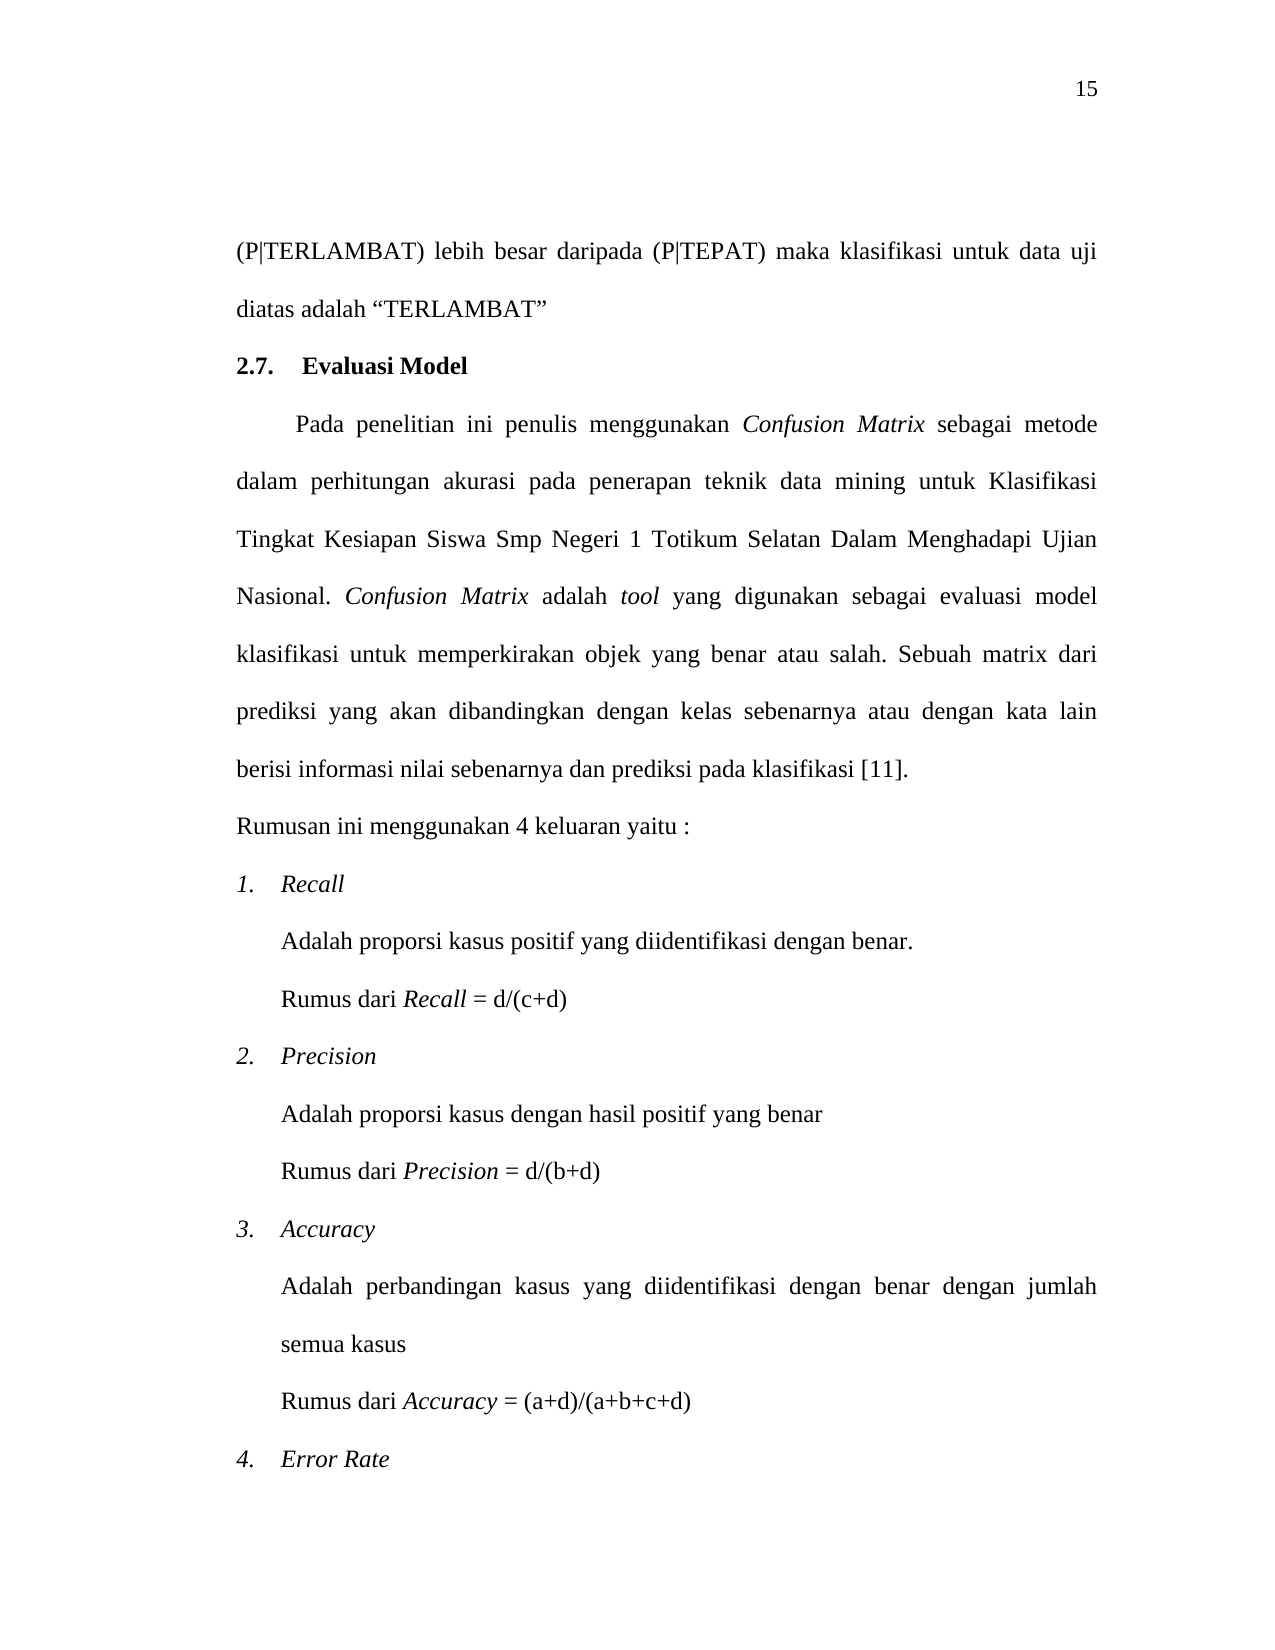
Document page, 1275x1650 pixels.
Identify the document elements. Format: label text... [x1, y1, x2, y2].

list Rumus dari Precision = d/(b+d) [281, 1156, 1098, 1185]
list Rumus dari Accuracy = (a+d)/(a+b+c+d) [281, 1386, 1098, 1415]
list Recall [236, 869, 1098, 897]
list Precision [236, 1041, 1098, 1070]
list Adalah proporsi kasus dengan hasil positif yang benar [281, 1099, 1098, 1127]
list Adalah proporsi kasus positif yang diidentifikasi dengan benar. [281, 926, 1098, 955]
list Adalah perbandingan kasus yang diidentifikasi dengan benar dengan jumlah semua kasus [281, 1271, 1098, 1357]
list Accuracy [236, 1214, 1098, 1242]
subtitle Evaluasi Model [236, 351, 1098, 380]
list Error Rate [236, 1444, 1098, 1472]
text (P|TERLAMBAT) lebih besar daripada (P|TEPAT) maka klasifikasi untuk data uji diatas adalah “TERLAMBAT” [236, 236, 1098, 322]
list Rumus dari Recall = d/(c+d) [281, 984, 1098, 1012]
text Rumusan ini menggunakan 4 keluaran yaitu : [236, 811, 1098, 840]
list Pada penelitian ini penulis menggunakan Confusion Matrix sebagai metode dalam perhitungan akurasi pada penerapan teknik data mining untuk Klasifikasi Tingkat Kesiapan Siswa Smp Negeri 1 Totikum Selatan Dalam Menghadapi Ujian Nasional. Confusion Matrix adalah tool yang digunakan sebagai evaluasi model klasifikasi untuk memperkirakan objek yang benar atau salah. Sebuah matrix dari prediksi yang akan dibandingkan dengan kelas sebenarnya atau dengan kata lain berisi informasi nilai sebenarnya dan prediksi pada klasifikasi [11]. [236, 409, 1098, 782]
